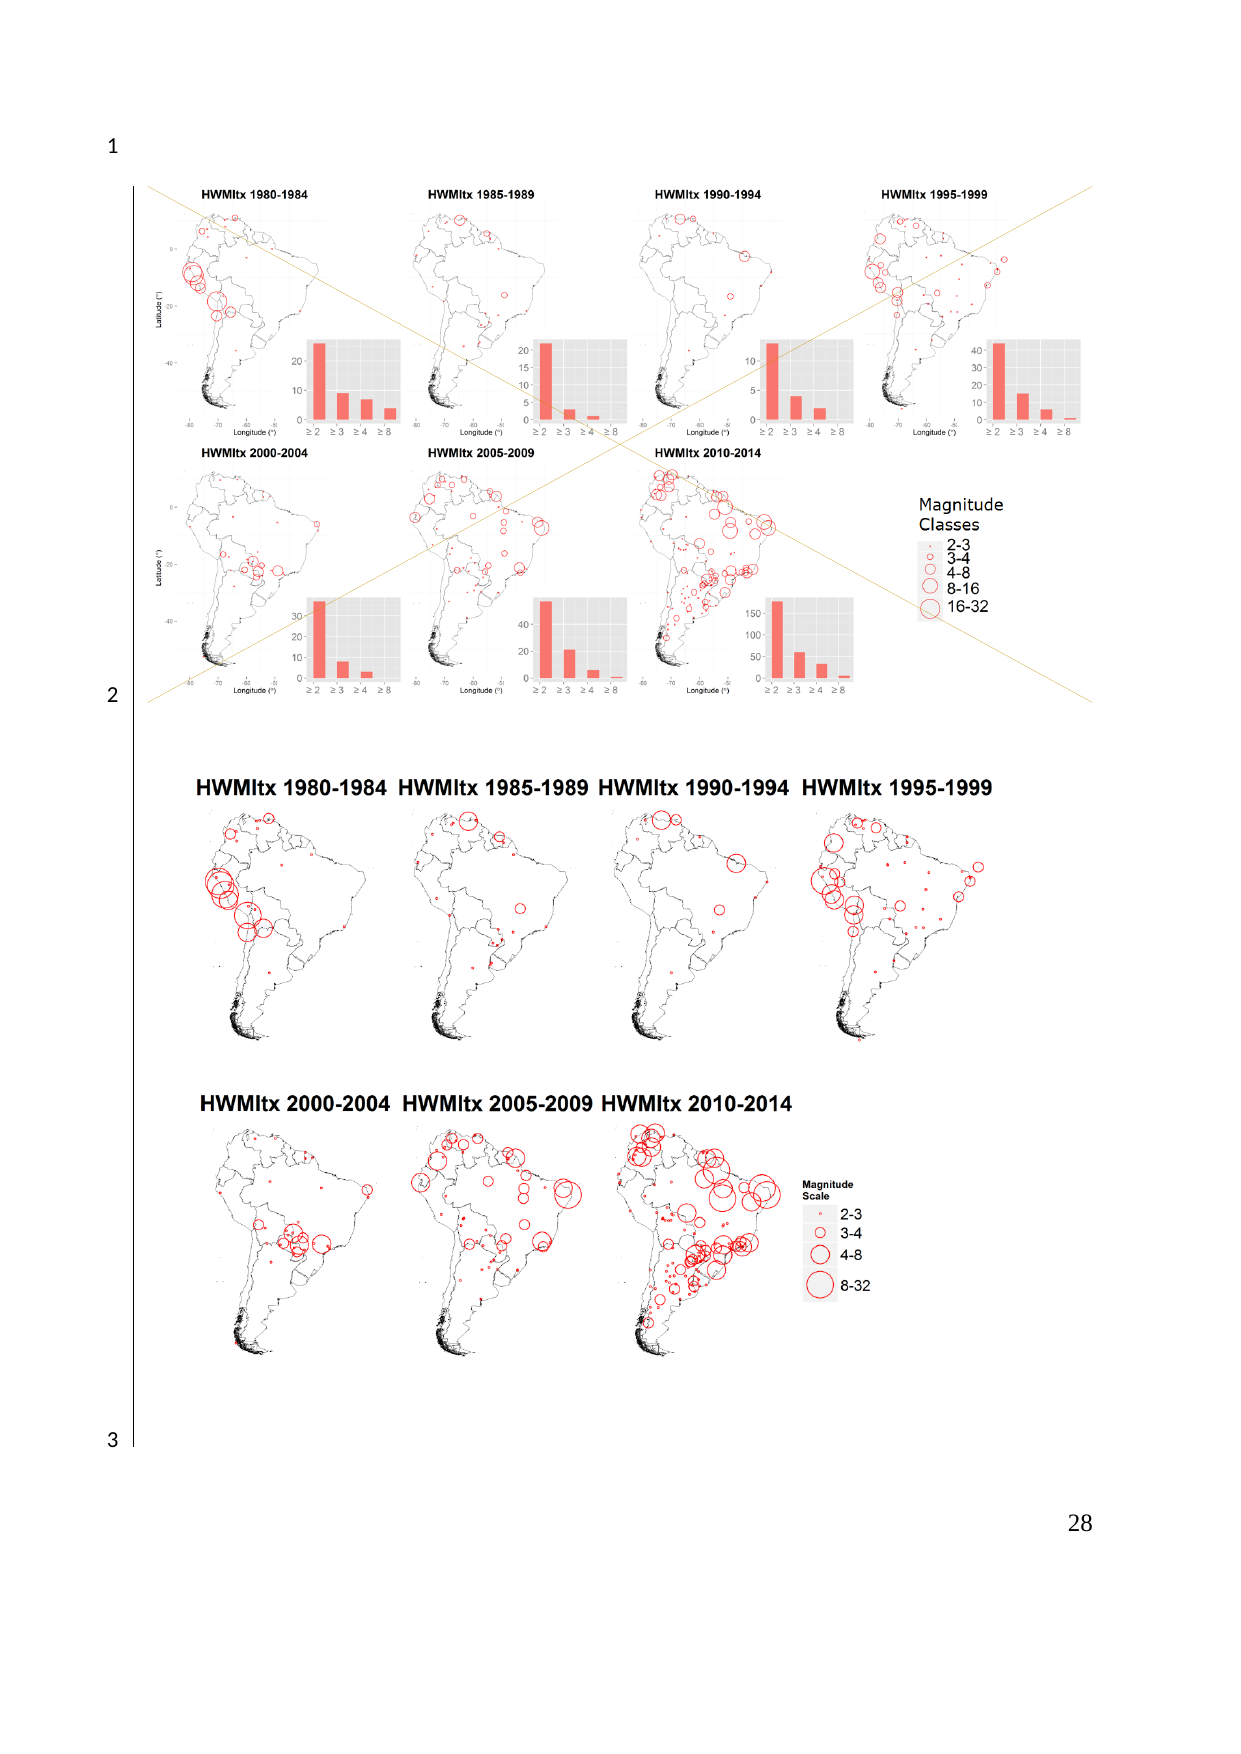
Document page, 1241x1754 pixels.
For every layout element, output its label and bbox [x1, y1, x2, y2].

picture [150, 186, 1090, 443]
picture [147, 187, 618, 702]
picture [147, 717, 1093, 1447]
picture [622, 187, 1093, 702]
picture [149, 446, 1091, 703]
